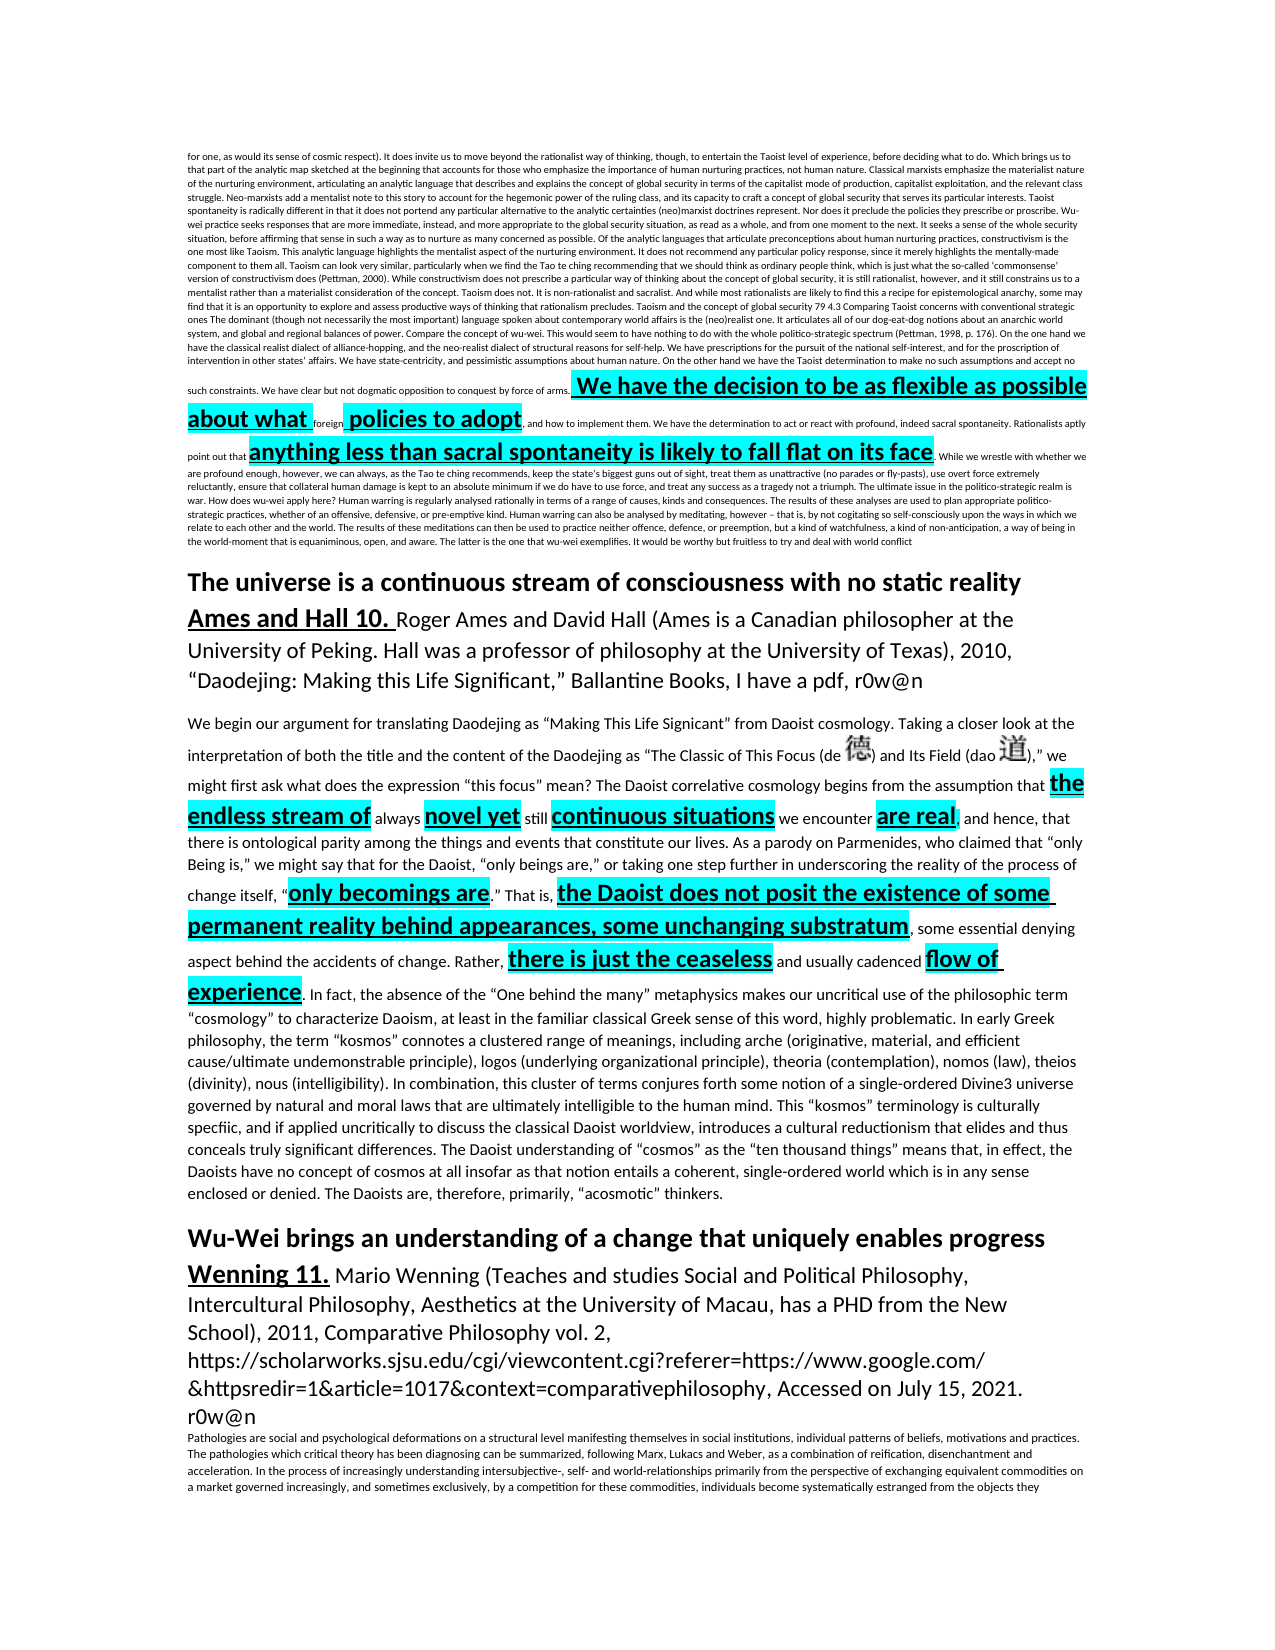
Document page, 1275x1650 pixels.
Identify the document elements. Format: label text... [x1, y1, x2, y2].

text Ames and Hall 10. Roger Ames and David Hall (Ames is a Canadian philosopher at the University of Peking. Hall was a professor of philosophy at the University of Texas), 2010, “Daodejing: Making this Life Significant,” Ballantine Books, I have a pdf, r0w@n [187, 601, 1087, 695]
picture [999, 735, 1027, 761]
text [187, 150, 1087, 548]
subtitle The universe is a continuous stream of consciousness with no static reality [187, 566, 1087, 599]
text Wenning 11. Mario Wenning (Teaches and studies Social and Political Philosophy, Intercultural Philosophy, Aesthetics at the University of Macau, has a PHD from the New School), 2011, Comparative Philosophy vol. 2, https://scholarworks.sjsu.edu/cgi/viewcontent.cgi?referer=https://www.google.com/&httpsredir=1&article=1017&context=comparativephilosophy, Accessed on July 15, 2021. r0w@n [187, 1257, 1087, 1430]
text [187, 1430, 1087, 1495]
text We begin our argument for translating Daodejing as “Making This Life Signicant” from Daoist cosmology. Taking a closer look at the interpretation of both the title and the content of the Daodejing as “The Classic of This Focus (de ) and Its Field (dao ),” we might first ask what does the expression “this focus” mean? The Daoist correlative cosmology begins from the assumption that the endless stream of always novel yet still continuous situations we encounter are real, and hence, that there is ontological parity among the things and events that constitute our lives. As a parody on Parmenides, who claimed that “only Being is,” we might say that for the Daoist, “only beings are,” or taking one step further in underscoring the reality of the process of change itself, “only becomings are.” That is, the Daoist does not posit the existence of some permanent reality behind appearances, some unchanging substratum, some essential denying aspect behind the accidents of change. Rather, there is just the ceaseless and usually cadenced flow of experience. In fact, the absence of the “One behind the many” metaphysics makes our uncritical use of the philosophic term “cosmology” to characterize Daoism, at least in the familiar classical Greek sense of this word, highly problematic. In early Greek philosophy, the term “kosmos” connotes a clustered range of meanings, including arche (originative, material, and efficient cause/ultimate undemonstrable principle), logos (underlying organizational principle), theoria (contemplation), nomos (law), theios (divinity), nous (intelligibility). In combination, this cluster of terms conjures forth some notion of a single-ordered Divine3 universe governed by natural and moral laws that are ultimately intelligible to the human mind. This “kosmos” terminology is culturally specfiic, and if applied uncritically to discuss the classical Daoist worldview, introduces a cultural reductionism that elides and thus conceals truly significant differences. The Daoist understanding of “cosmos” as the “ten thousand things” means that, in effect, the Daoists have no concept of cosmos at all insofar as that notion entails a coherent, single-ordered world which is in any sense enclosed or denied. The Daoists are, therefore, primarily, “acosmotic” thinkers. [187, 713, 1087, 1203]
picture [845, 735, 871, 761]
subtitle Wu-Wei brings an understanding of a change that uniquely enables progress [187, 1221, 1087, 1254]
